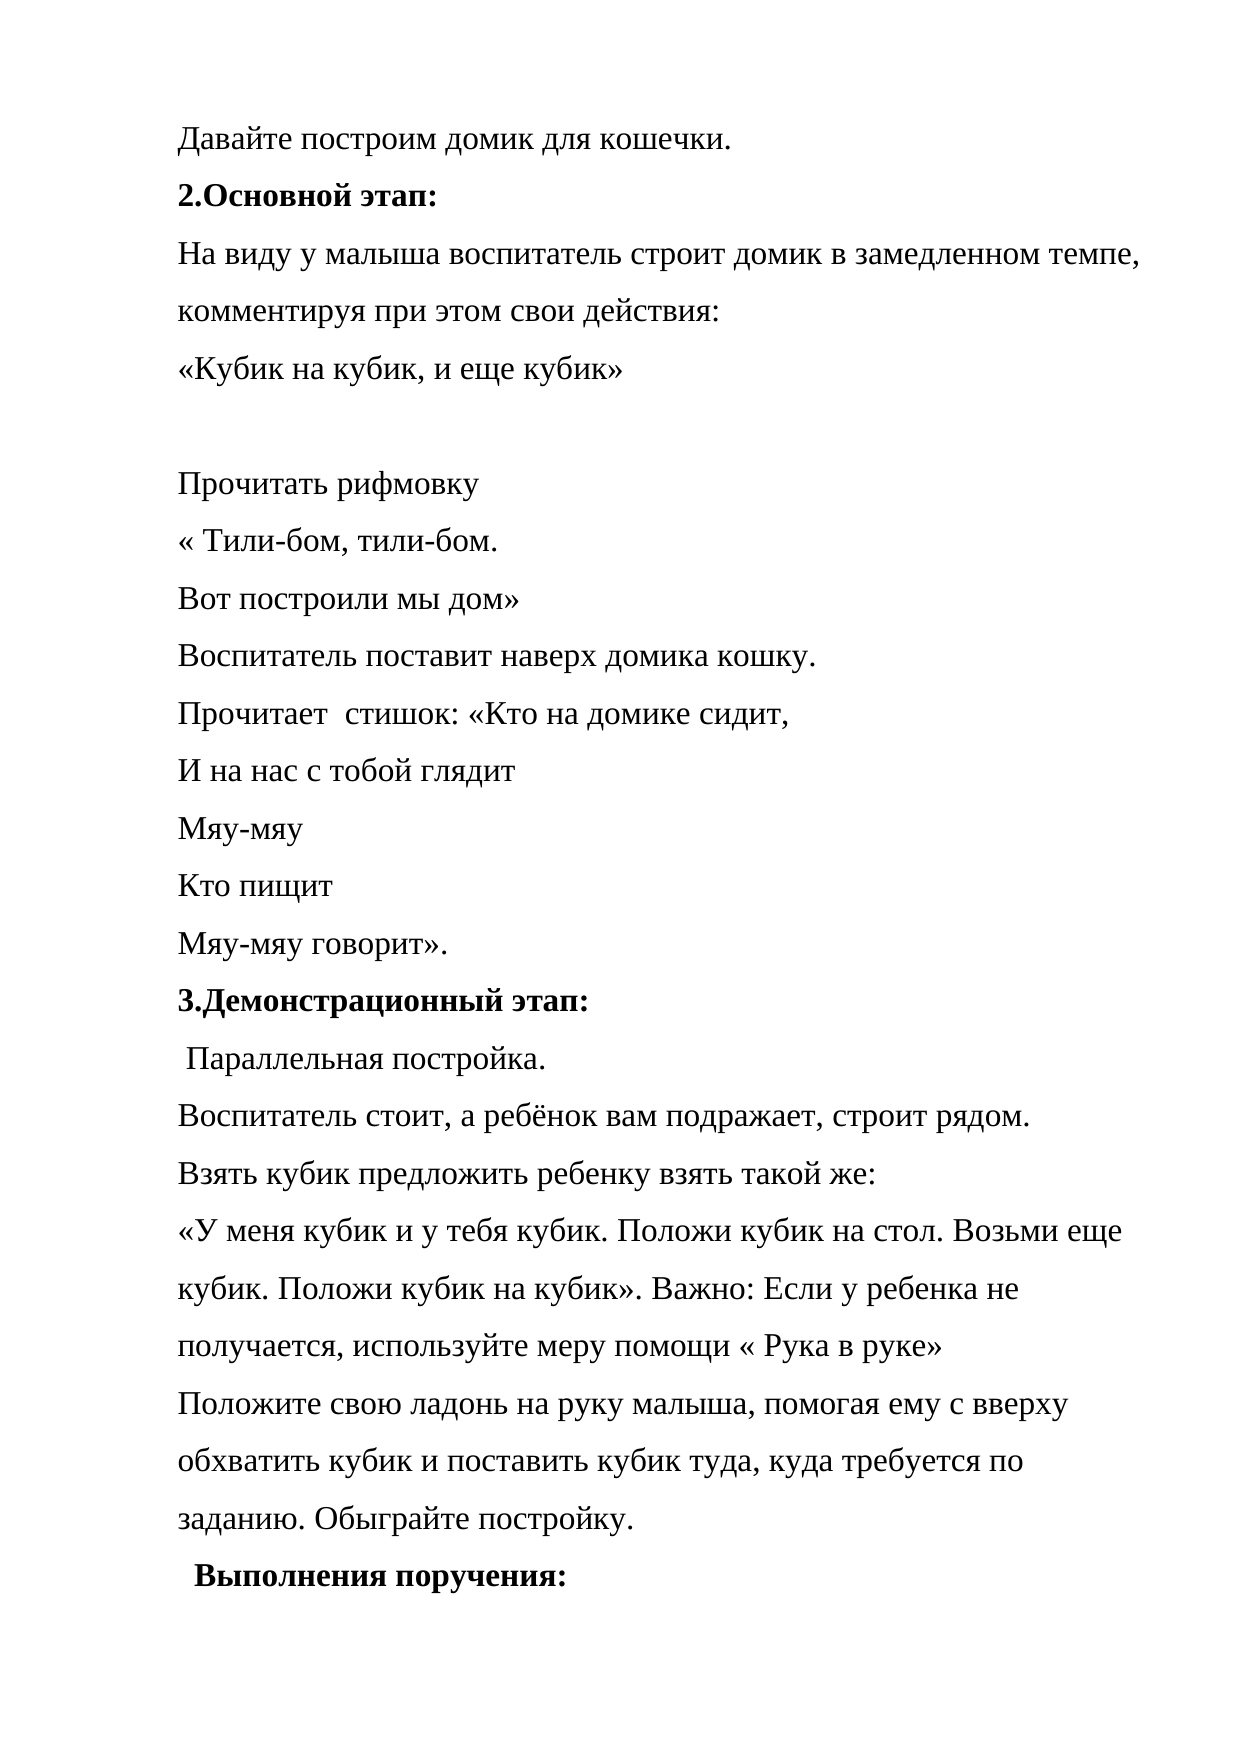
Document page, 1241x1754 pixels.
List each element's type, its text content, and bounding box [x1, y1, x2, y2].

text На виду у малыша воспитатель строит домик в замедленном темпе, комментируя при этом свои действия: [177, 233, 1152, 329]
text «У меня кубик и у тебя кубик. Положи кубик на стол. Возьми еще кубик. Положи кубик на кубик». Важно: Если у ребенка не получается, используйте меру помощи « Рука в руке» [177, 1211, 1152, 1364]
text «Кубик на кубик, и еще кубик» [177, 348, 1152, 386]
text Взять кубик предложить ребенку взять такой же: [177, 1153, 1152, 1191]
text Мяу-мяу [177, 808, 1152, 846]
text Выполнения поручения: [177, 1556, 1152, 1594]
text И на нас с тобой глядит [177, 751, 1152, 789]
text Воспитатель стоит, а ребёнок вам подражает, строит рядом. [177, 1096, 1152, 1134]
text 2.Основной этап: [177, 176, 1152, 214]
text Положите свою ладонь на руку малыша, помогая ему с вверху обхватить кубик и поставить кубик туда, куда требуется по заданию. Обыграйте постройку. [177, 1383, 1152, 1536]
text Давайте построим домик для кошечки. [177, 118, 1152, 156]
text Вот построили мы дом» [177, 578, 1152, 616]
text Воспитатель поставит наверх домика кошку. [177, 636, 1152, 674]
text Параллельная постройка. [177, 1038, 1152, 1076]
text Прочитает стишок: «Кто на домике сидит, [177, 693, 1152, 731]
text « Тили-бом, тили-бом. [177, 521, 1152, 559]
text Мяу-мяу говорит». [177, 923, 1152, 961]
text Кто пищит [177, 866, 1152, 904]
text Прочитать рифмовку [177, 463, 1152, 501]
text 3.Демонстрационный этап: [177, 981, 1152, 1019]
